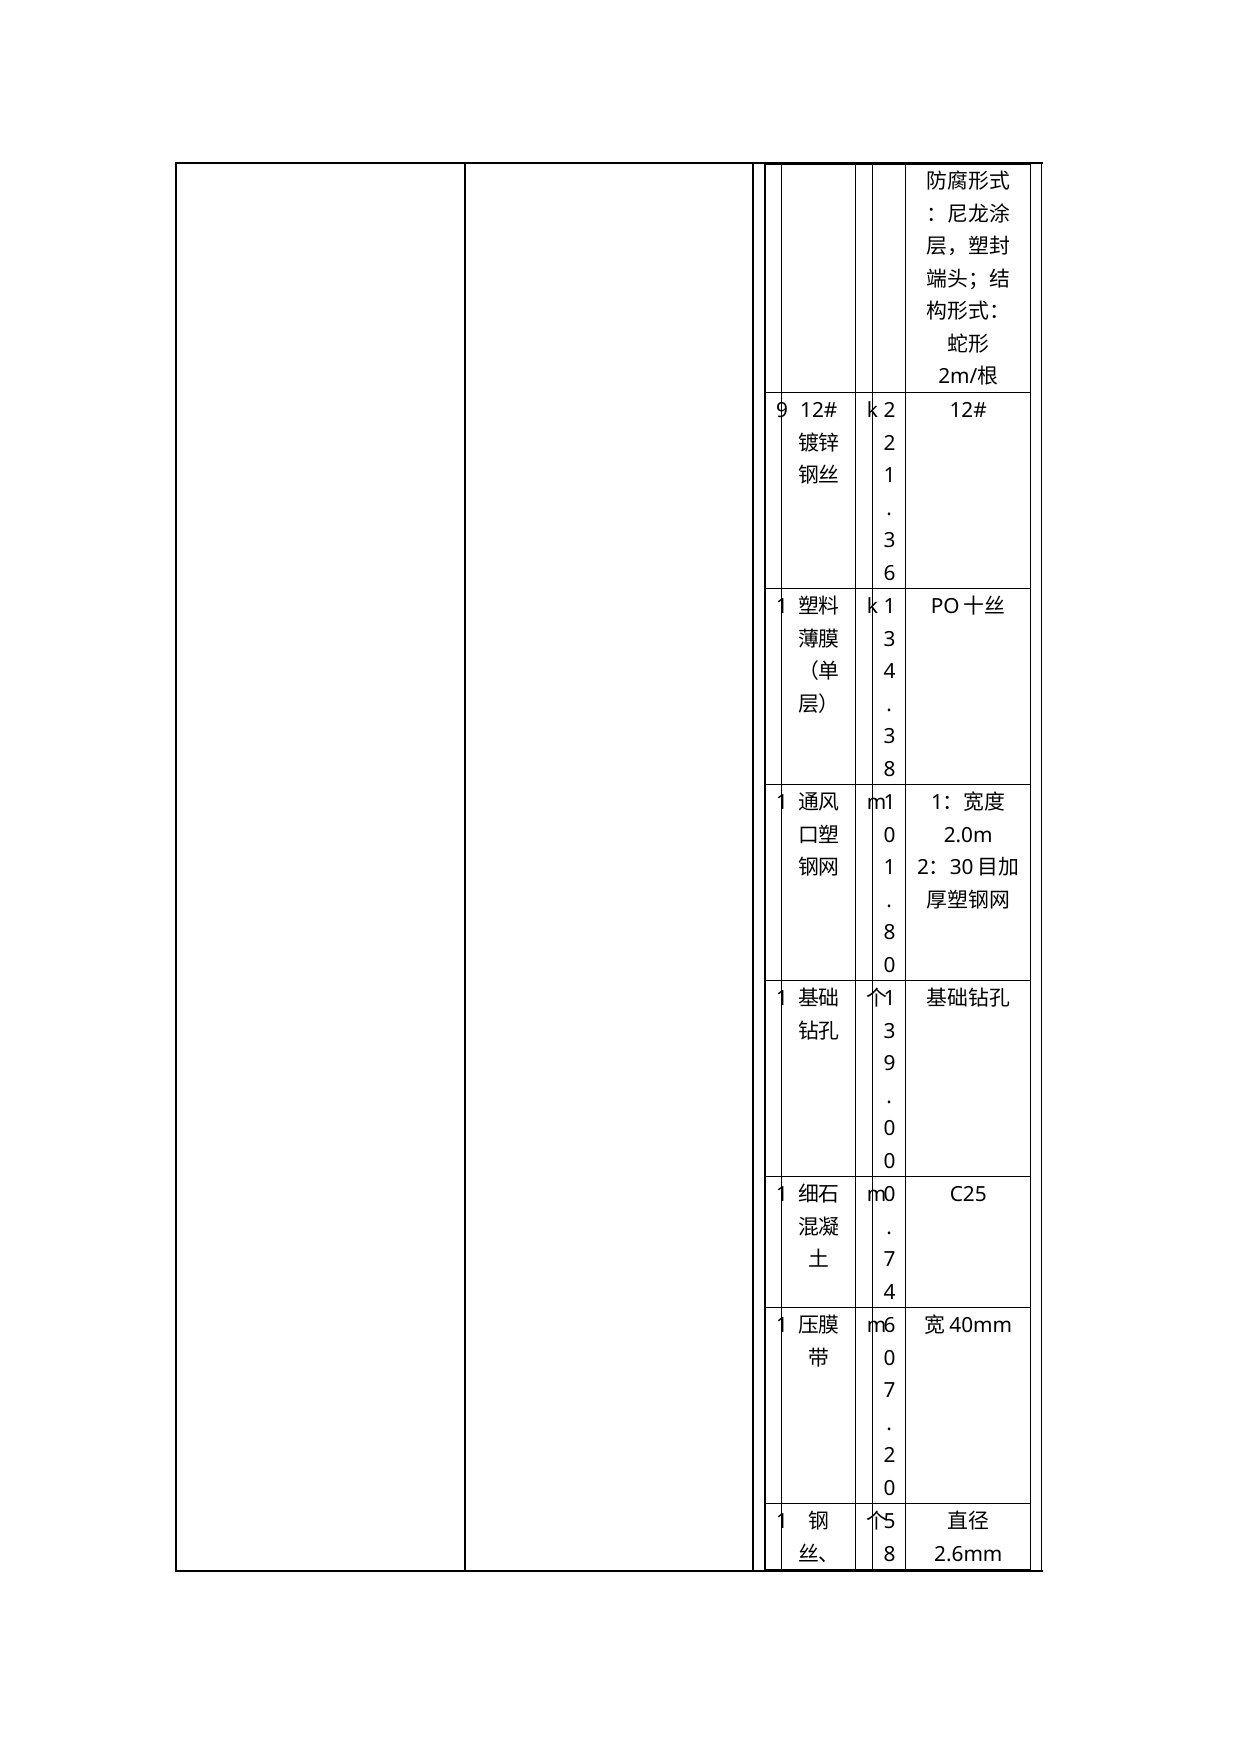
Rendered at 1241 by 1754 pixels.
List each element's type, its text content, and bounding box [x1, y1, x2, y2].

table_cell [856, 785, 872, 980]
table_cell [766, 165, 781, 392]
table_cell [856, 1504, 872, 1569]
table_cell [856, 1177, 872, 1307]
table_cell [856, 393, 872, 588]
table_cell [1031, 164, 1041, 1570]
table_cell [873, 1504, 905, 1569]
table_cell [886, 1187, 892, 1200]
table_cell [873, 1308, 905, 1503]
table_cell [766, 393, 781, 588]
table_cell [466, 164, 752, 1570]
table_cell [782, 1177, 855, 1307]
table_cell [766, 1504, 781, 1569]
table_cell [782, 165, 855, 392]
table_cell [906, 165, 1030, 392]
table_cell [766, 1177, 781, 1307]
table_cell [873, 589, 905, 784]
table_cell [906, 1308, 1030, 1503]
table_cell [782, 393, 855, 588]
table_cell [782, 1504, 855, 1569]
table_cell [782, 981, 855, 1176]
table_cell [873, 785, 905, 980]
table_cell [873, 1177, 905, 1307]
table_cell [856, 981, 872, 1176]
table_cell [906, 1504, 1030, 1569]
table_cell [782, 1308, 855, 1503]
table_cell [856, 589, 872, 784]
table_cell [906, 589, 1030, 784]
table_cell 1 [177, 164, 464, 1570]
table_cell [906, 785, 1030, 980]
table_cell [754, 164, 764, 1570]
table_cell [856, 165, 872, 392]
table_cell [873, 393, 905, 588]
table_cell [873, 165, 905, 392]
table_cell [766, 785, 781, 980]
table_cell [766, 589, 781, 784]
table_cell [886, 1324, 892, 1331]
table_cell [766, 1308, 781, 1503]
table_cell [782, 589, 855, 784]
table_cell [873, 981, 905, 1176]
table_cell [906, 981, 1030, 1176]
table_cell [782, 785, 855, 980]
table_cell [906, 1177, 1030, 1307]
table_cell [766, 981, 781, 1176]
table_cell [906, 393, 1030, 588]
table_cell [856, 1308, 872, 1503]
